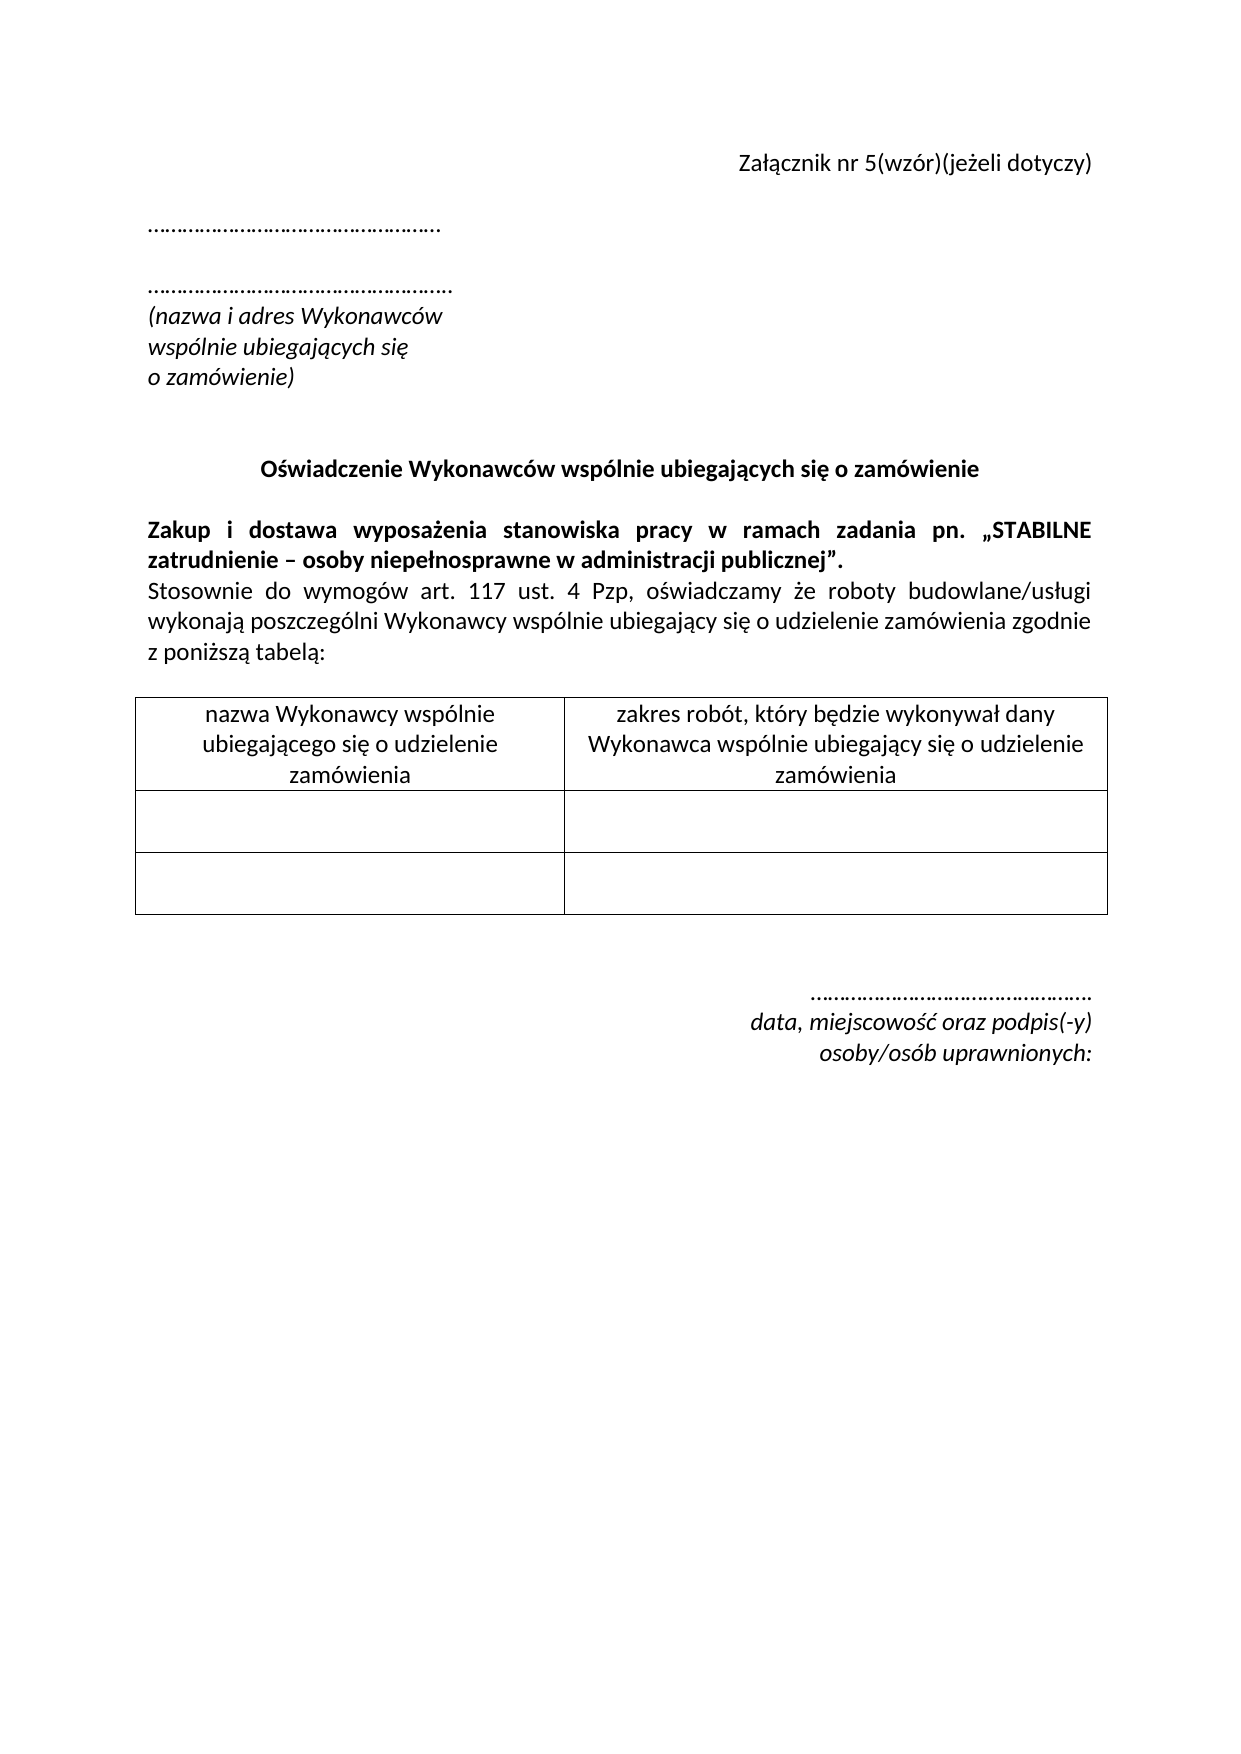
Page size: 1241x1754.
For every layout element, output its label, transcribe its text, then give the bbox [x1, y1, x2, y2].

text Zakup i dostawa wyposażenia stanowiska pracy w ramach zadania pn. „STABILNE zatrudnienie – osoby niepełnosprawne w administracji publicznej”. [148, 514, 1093, 575]
table_header nazwa Wykonawcy wspólnie ubiegającego się o udzielenie zamówienia [136, 698, 564, 789]
text …………………………………………. [148, 976, 1093, 1006]
text Załącznik nr 5(wzór)(jeżeli dotyczy) [148, 148, 1093, 178]
text …………………………………………….. (nazwa i adres Wykonawców wspólnie ubiegających się o zamówienie) [148, 270, 502, 392]
text osoby/osób uprawnionych: [148, 1037, 1093, 1067]
text …………………………………………… [148, 209, 502, 239]
table_cell [136, 853, 564, 914]
table_cell [136, 791, 564, 852]
table_cell [565, 853, 1107, 914]
text data, miejscowość oraz podpis(-y) [148, 1006, 1093, 1037]
table_header zakres robót, który będzie wykonywał dany Wykonawca wspólnie ubiegający się o udzielenie zamówienia [565, 698, 1107, 789]
table_cell [565, 791, 1107, 852]
text Stosownie do wymogów art. 117 ust. 4 Pzp, oświadczamy że roboty budowlane/usługi wykonają poszczególni Wykonawcy wspólnie ubiegający się o udzielenie zamówienia zgodnie z poniższą tabelą: [148, 575, 1093, 666]
text Oświadczenie Wykonawców wspólnie ubiegających się o zamówienie [148, 453, 1093, 483]
